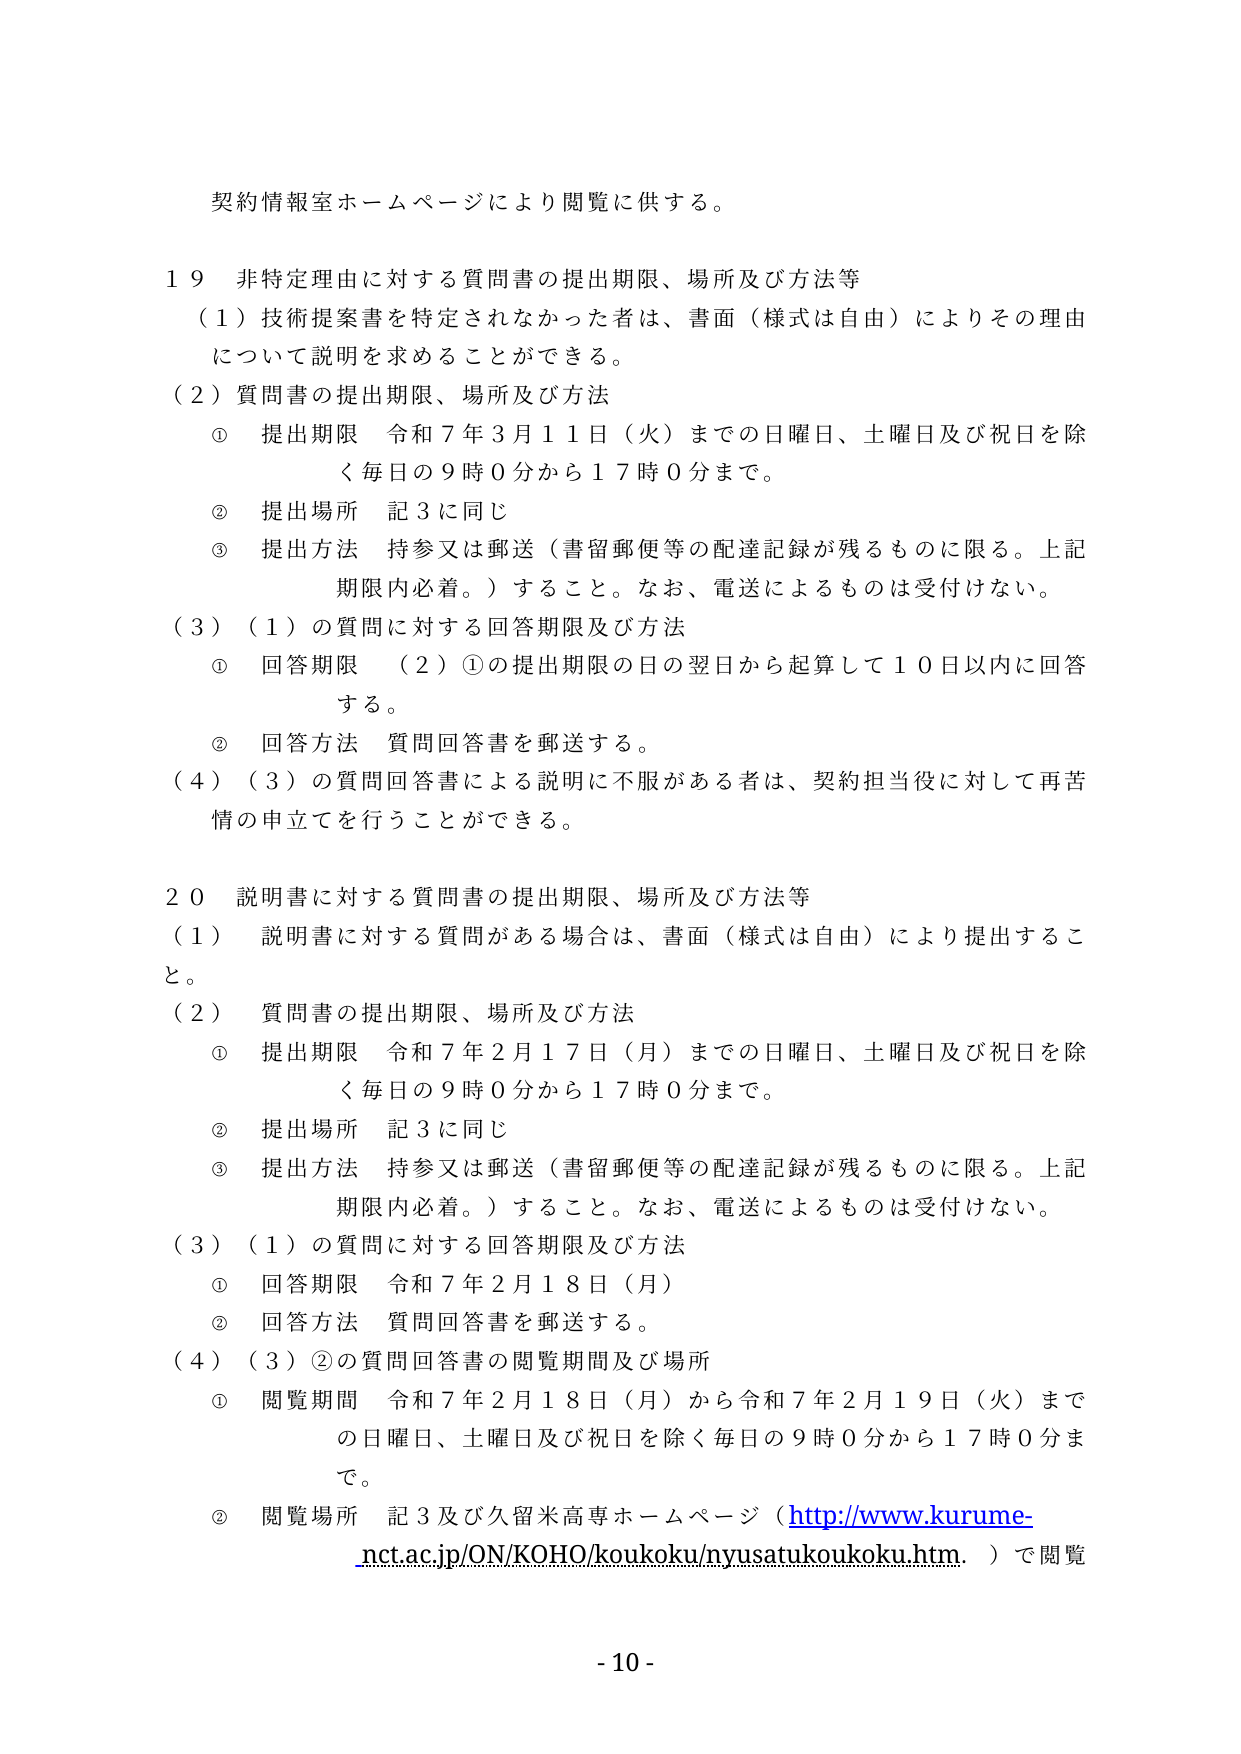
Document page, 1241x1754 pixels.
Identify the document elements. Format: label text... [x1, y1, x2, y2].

text ③ 提出方法 持参又は郵送（書留郵便等の配達記録が残るものに限る。上記期限内必着。）すること。なお、電送によるものは受付けない。 [205, 1147, 1090, 1225]
text （３）（１）の質問に対する回答期限及び方法 [161, 606, 1090, 645]
text （２）質問書の提出期限、場所及び方法 [161, 374, 1090, 413]
text １９ 非特定理由に対する質問書の提出期限、場所及び方法等 [161, 259, 1090, 297]
text （１） 説明書に対する質問がある場合は、書面（様式は自由）により提出すること。 [161, 916, 1090, 993]
text ２０ 説明書に対する質問書の提出期限、場所及び方法等 [161, 877, 1090, 916]
text （３）（１）の質問に対する回答期限及び方法 [161, 1225, 1090, 1263]
text ② 提出場所 記３に同じ [161, 1109, 1090, 1147]
text ② 回答方法 質問回答書を郵送する。 [161, 722, 1090, 761]
text ① 提出期限 令和７年２月１７日（月）までの日曜日、土曜日及び祝日を除く毎日の９時０分から１７時０分まで。 [205, 1032, 1090, 1109]
text （２） 質問書の提出期限、場所及び方法 [161, 993, 1090, 1032]
text ② 提出場所 記３に同じ [161, 491, 1090, 529]
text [161, 181, 1090, 220]
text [204, 1495, 1090, 1573]
text ③ 提出方法 持参又は郵送（書留郵便等の配達記録が残るものに限る。上記期限内必着。）すること。なお、電送によるものは受付けない。 [205, 529, 1090, 606]
text （１）技術提案書を特定されなかった者は、書面（様式は自由）によりその理由について説明を求めることができる。 [161, 297, 1090, 374]
text （４）（３）②の質問回答書の閲覧期間及び場所 [161, 1341, 1090, 1379]
text （４）（３）の質問回答書による説明に不服がある者は、契約担当役に対して再苦情の申立てを行うことができる。 [161, 761, 1090, 838]
text ① 閲覧期間 令和７年２月１８日（月）から令和７年２月１９日（火）までの日曜日、土曜日及び祝日を除く毎日の９時０分から１７時０分まで。 [205, 1379, 1090, 1495]
text ① 提出期限 令和７年３月１１日（火）までの日曜日、土曜日及び祝日を除く毎日の９時０分から１７時０分まで。 [205, 413, 1090, 491]
text ① 回答期限 （２）①の提出期限の日の翌日から起算して１０日以内に回答する。 [205, 645, 1090, 722]
text ② 回答方法 質問回答書を郵送する。 [161, 1302, 1090, 1341]
text ① 回答期限 令和７年２月１８日（月） [161, 1263, 1090, 1302]
